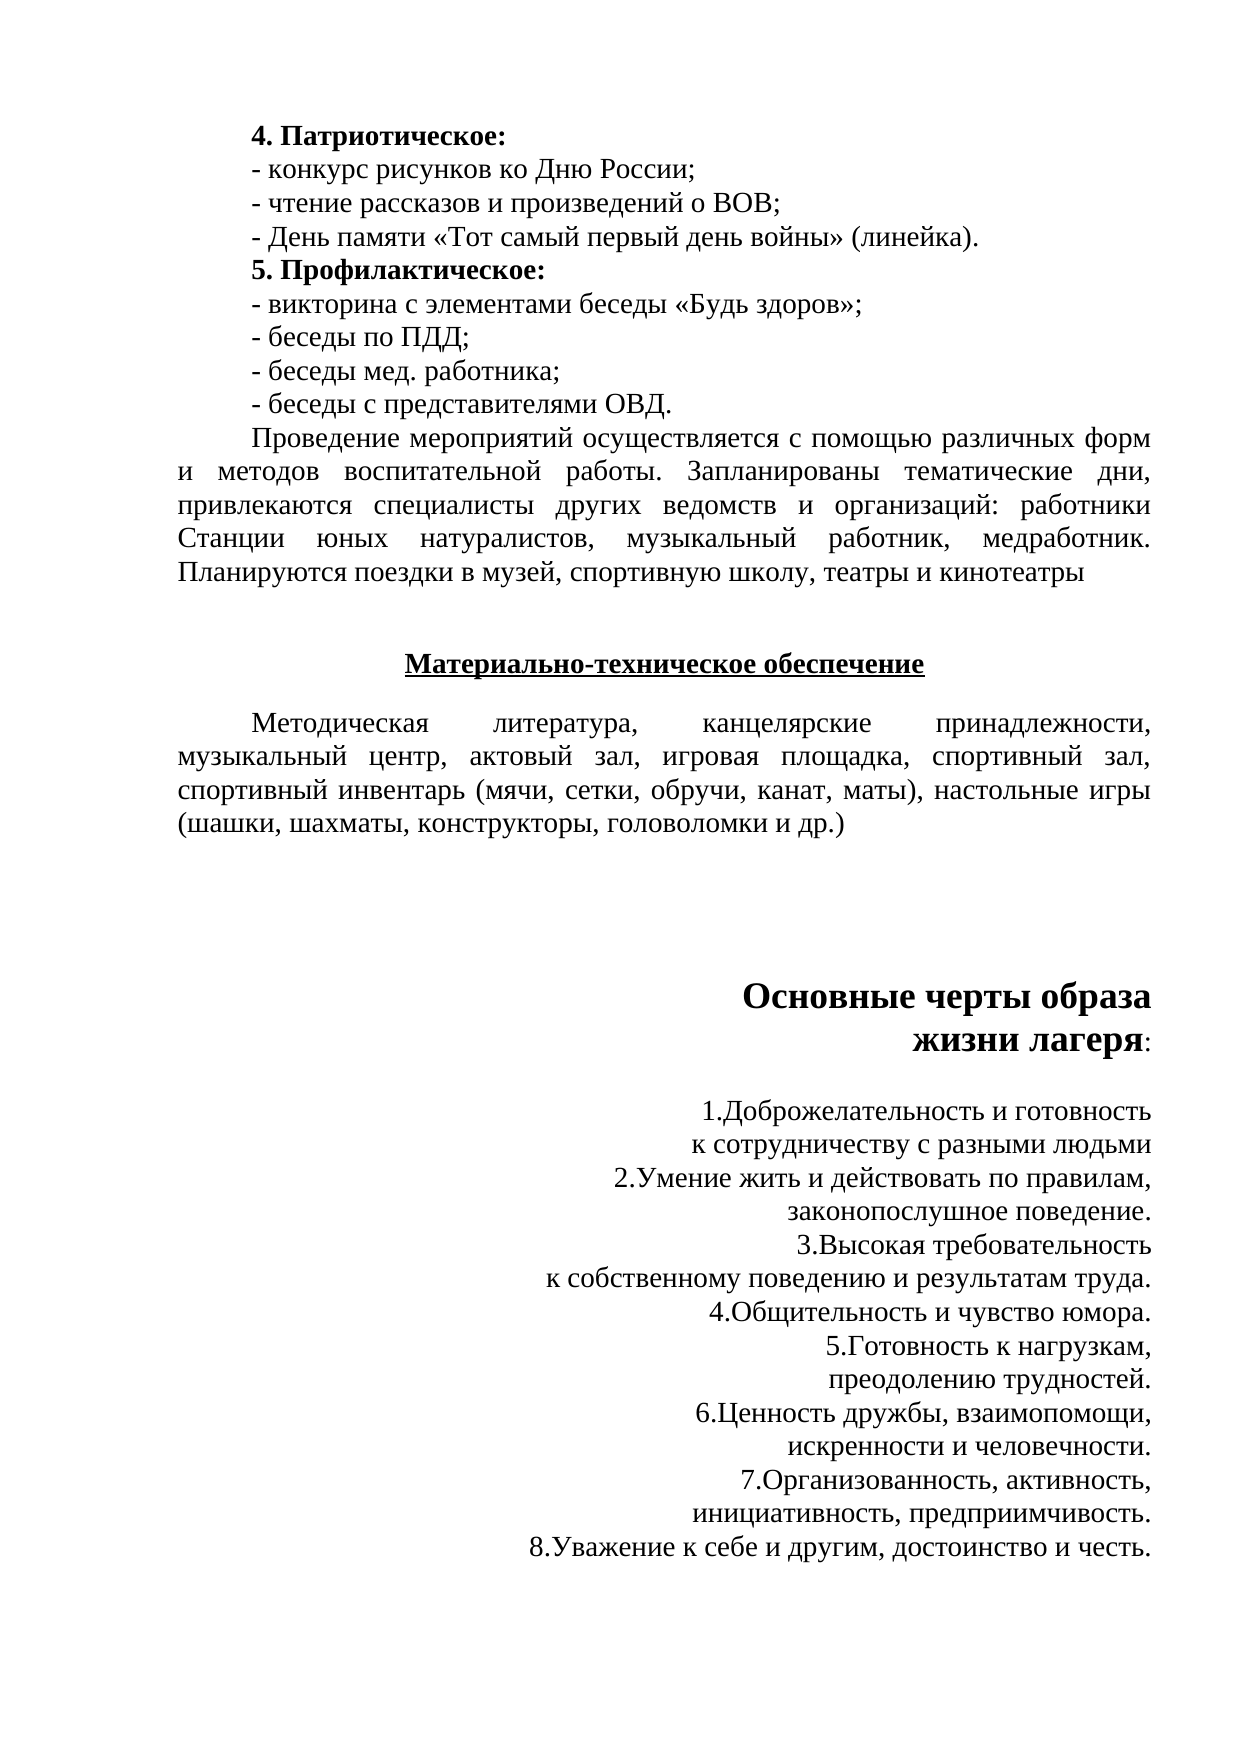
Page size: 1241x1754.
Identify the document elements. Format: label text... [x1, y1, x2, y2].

text Методическая литература, канцелярские принадлежности, музыкальный центр, актовый зал, игровая площадка, спортивный зал, спортивный инвентарь (мячи, сетки, обручи, канат, маты), настольные игры (шашки, шахматы, конструкторы, головоломки и др.) [177, 705, 1152, 839]
text к собственному поведению и результатам труда. [177, 1261, 1152, 1294]
text законопослушное поведение. [177, 1193, 1152, 1227]
text 4.Общительность и чувство юмора. [177, 1294, 1152, 1328]
text - чтение рассказов и произведений о ВОВ; [177, 185, 1152, 219]
text 3.Высокая требовательность [177, 1227, 1152, 1261]
text Материально-техническое обеспечение [177, 646, 1152, 680]
text к сотрудничеству с разными людьми [177, 1126, 1152, 1160]
text жизни лагеря: [177, 1016, 1152, 1059]
text 1.Доброжелательность и готовность [177, 1093, 1152, 1126]
text 8.Уважение к себе и другим, достоинство и честь. [177, 1529, 1152, 1562]
text 6.Ценность дружбы, взаимопомощи, [177, 1395, 1152, 1428]
text преодолению трудностей. [177, 1361, 1152, 1395]
text Основные черты образа [177, 973, 1152, 1016]
text искренности и человечности. [177, 1428, 1152, 1462]
text - беседы с представителями ОВД. [177, 386, 1152, 420]
text - беседы по ПДД; [177, 319, 1152, 353]
text 5. Профилактическое: [177, 252, 1152, 286]
text инициативность, предприимчивость. [177, 1495, 1152, 1529]
text - конкурс рисунков ко Дню России; [177, 152, 1152, 185]
text 2.Умение жить и действовать по правилам, [177, 1160, 1152, 1193]
text Проведение мероприятий осуществляется с помощью различных форм и методов воспитательной работы. Запланированы тематические дни, привлекаются специалисты других ведомств и организаций: работники Станции юных натуралистов, музыкальный работник, медработник. Планируются поездки в музей, спортивную школу, театры и кинотеатры [177, 420, 1152, 588]
text - беседы мед. работника; [177, 353, 1152, 386]
text - День памяти «Тот самый первый день войны» (линейка). [177, 219, 1152, 252]
text 4. Патриотическое: [177, 118, 1152, 152]
text 5.Готовность к нагрузкам, [177, 1328, 1152, 1361]
text 7.Организованность, активность, [177, 1462, 1152, 1495]
text - викторина с элементами беседы «Будь здоров»; [177, 286, 1152, 319]
